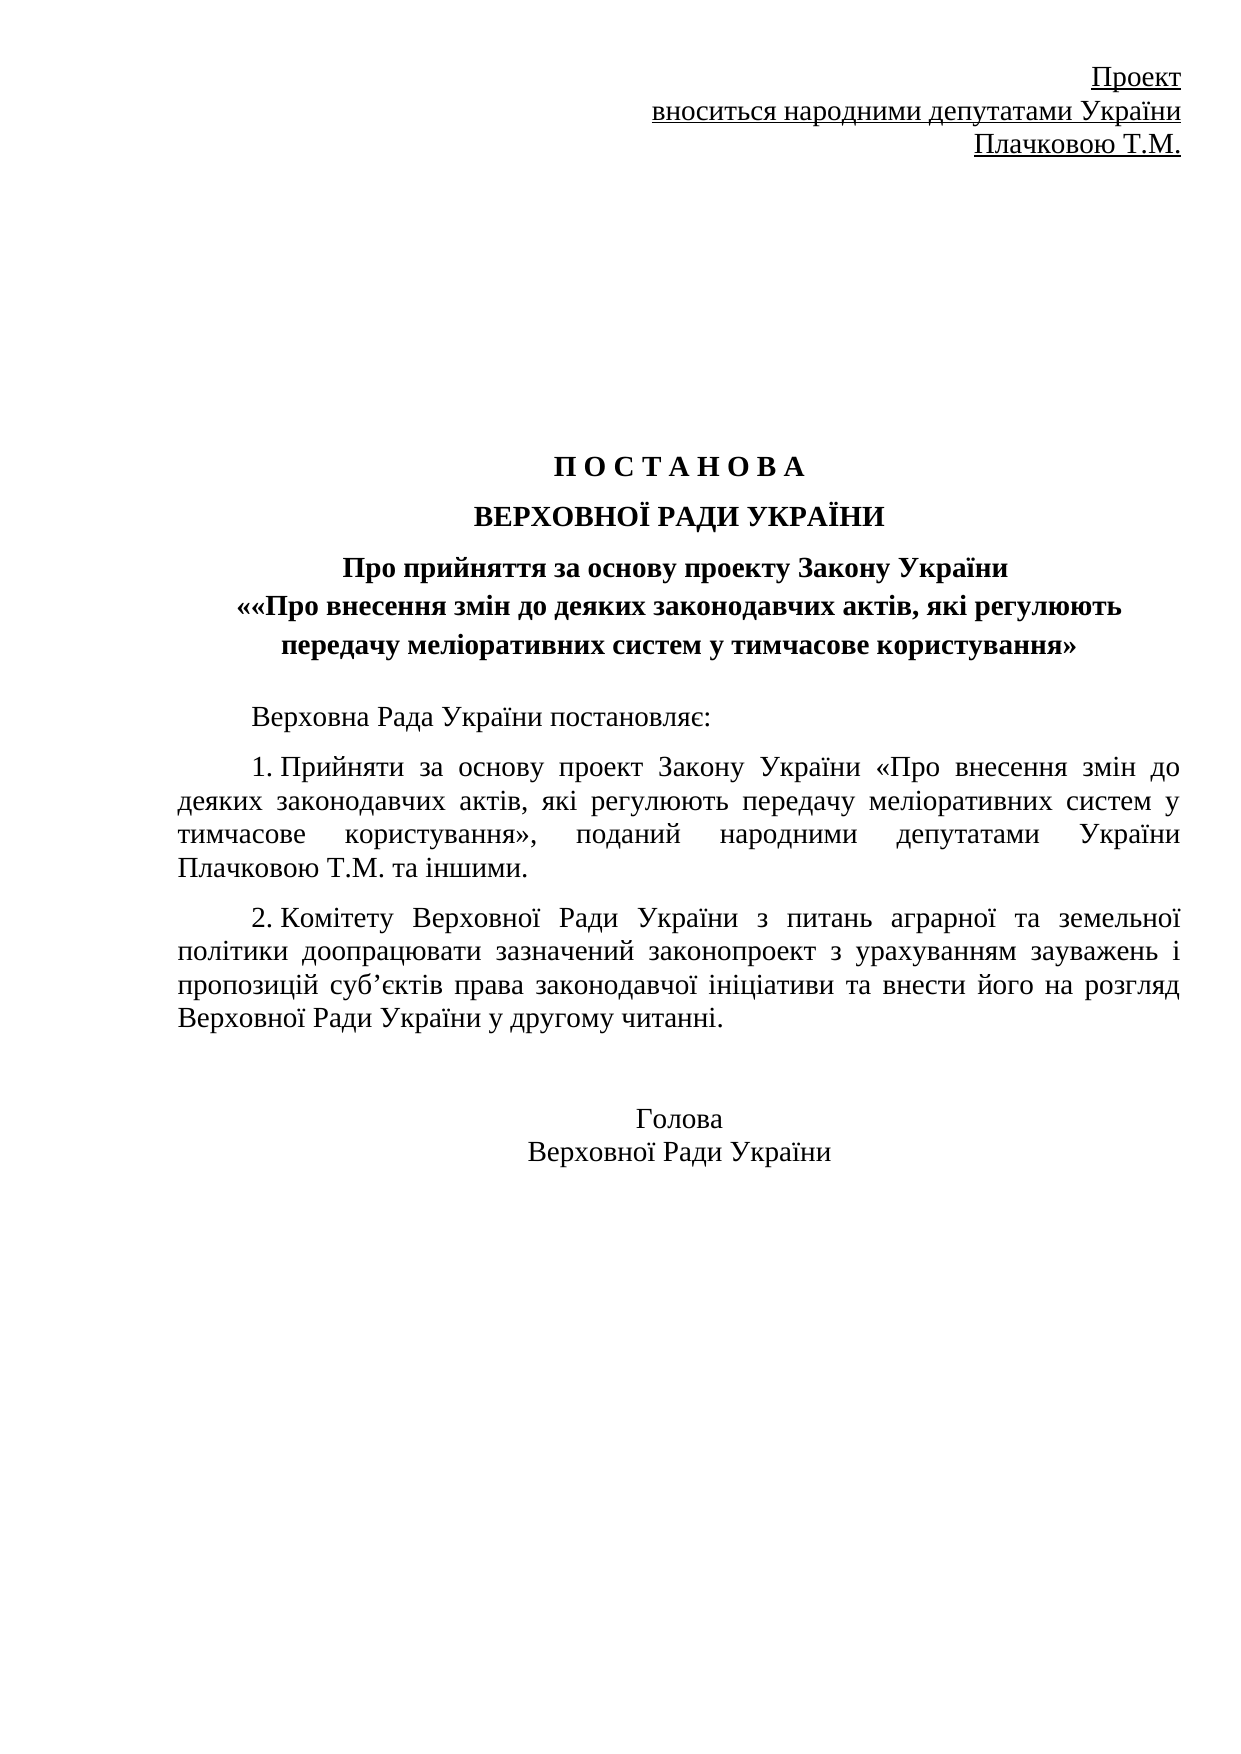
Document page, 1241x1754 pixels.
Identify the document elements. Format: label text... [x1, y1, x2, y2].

text П О С Т А Н О В А [177, 449, 1181, 483]
text Голова Верховної Ради України [177, 1101, 1181, 1168]
text Верховна Рада України постановляє: [177, 699, 1181, 732]
text ВЕРХОВНОЇ РАДИ УКРАЇНИ [177, 499, 1181, 533]
text 2. Комітету Верховної Ради України з питань аграрної та земельної політики доопрацювати зазначений законопроект з урахуванням зауважень і пропозицій суб’єктів права законодавчої ініціативи та внести його на розгляд Верховної Ради України у другому читанні. [177, 900, 1181, 1034]
text Про прийняття за основу проекту Закону України ««Про внесення змін до деяких законодавчих актів, які регулюють передачу меліоративних систем у тимчасове користування» [177, 550, 1181, 660]
text 1. Прийняти за основу проект Закону України «Про внесення змін до деяких законодавчих актів, які регулюють передачу меліоративних систем у тимчасове користування», поданий народними депутатами України Плачковою Т.М. та іншими. [177, 749, 1181, 883]
text Проект вноситься народними депутатами України Плачковою Т.М. [177, 59, 1181, 160]
